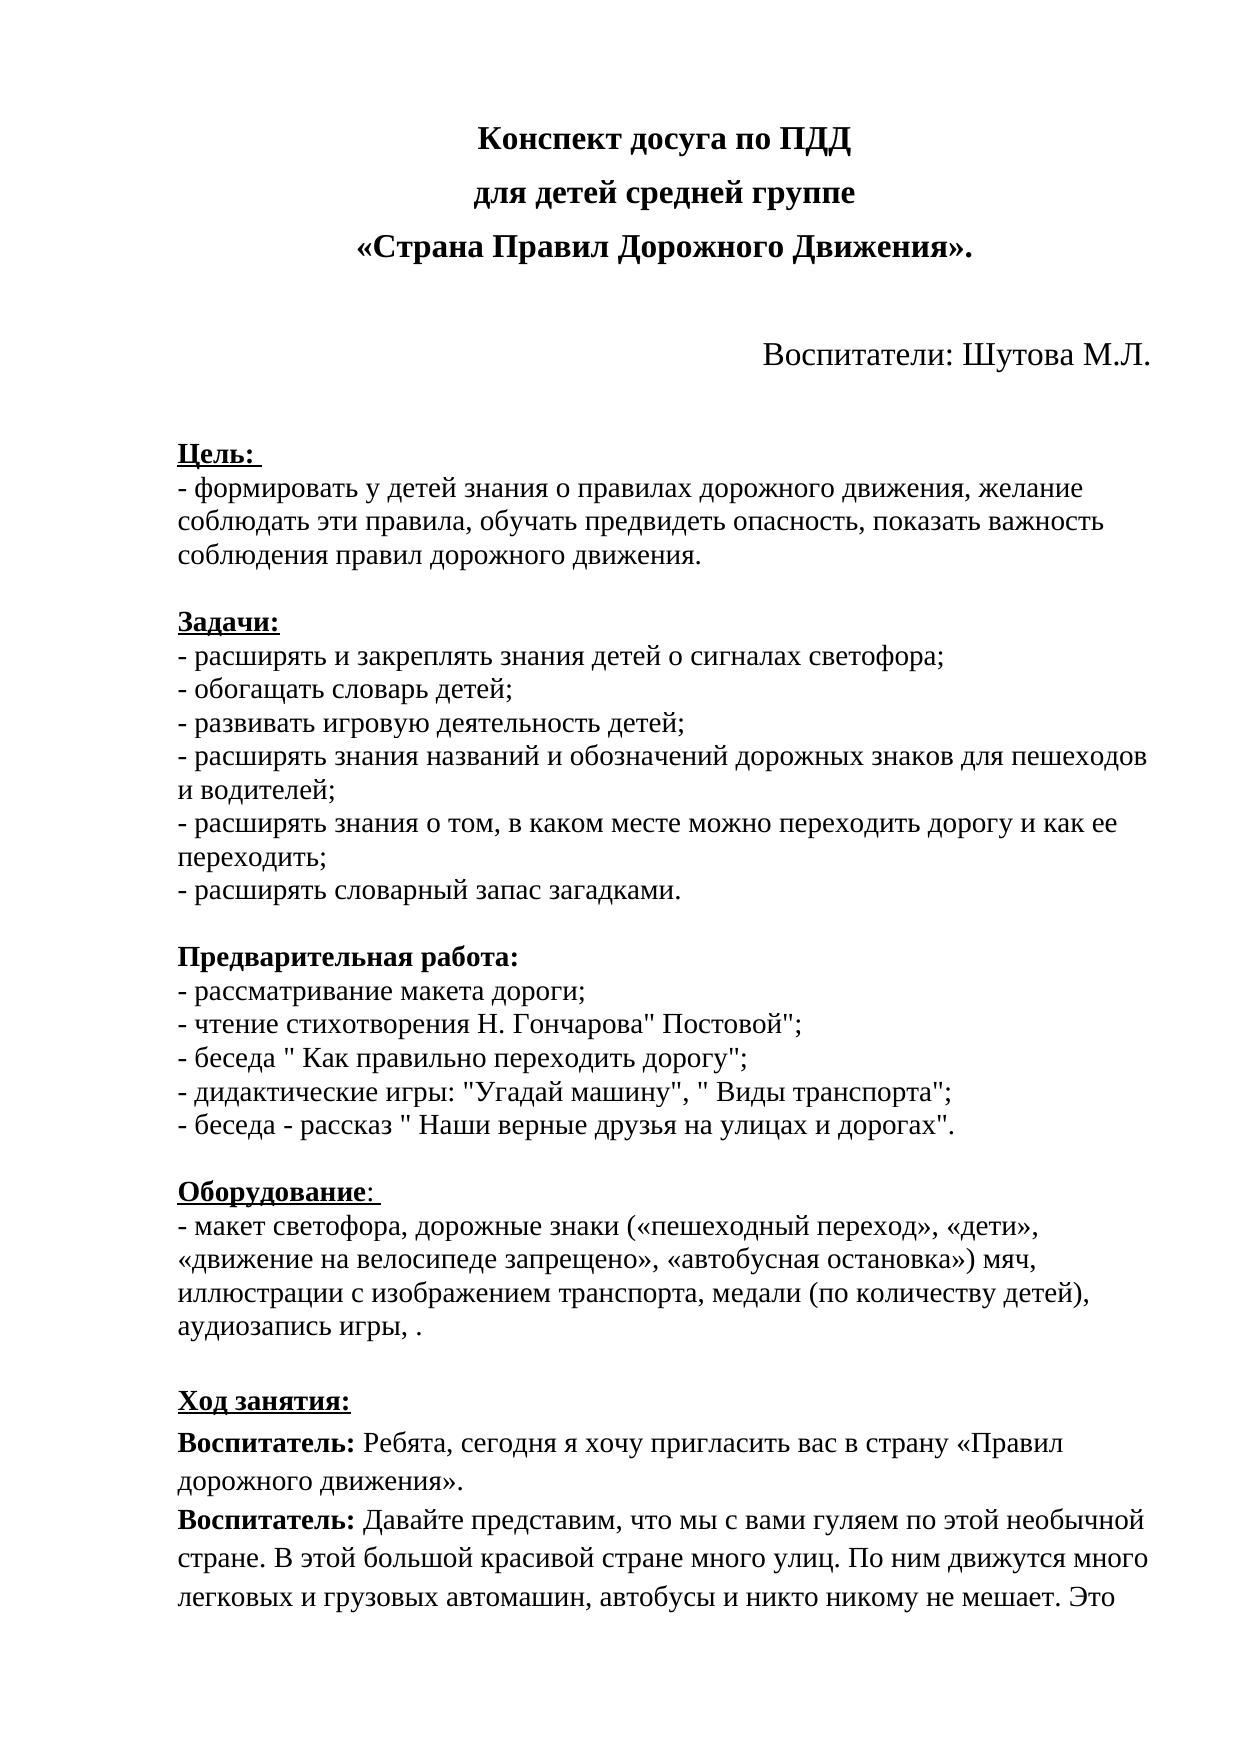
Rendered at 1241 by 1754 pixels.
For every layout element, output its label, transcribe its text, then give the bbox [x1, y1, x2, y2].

text Цель: - формировать у детей знания о правилах дорожного движения, желание соблюдать эти правила, обучать предвидеть опасность, показать важность соблюдения правил дорожного движения. Задачи: - расширять и закреплять знания детей о сигналах светофора; - обогащать словарь детей; - развивать игровую деятельность детей; - расширять знания названий и обозначений дорожных знаков для пешеходов и водителей; - расширять знания о том, в каком месте можно переходить дорогу и как ее переходить; - расширять словарный запас загадками. Предварительная работа: - рассматривание макета дороги; - чтение стихотворения Н. Гончарова" Постовой"; - беседа " Как правильно переходить дорогу"; - дидактические игры: "Угадай машину", " Виды транспорта"; - беседа - рассказ " Наши верные друзья на улицах и дорогах". Оборудование: [177, 436, 1152, 1208]
text «Страна Правил Дорожного Движения». [177, 226, 1152, 264]
text Конспект досуга по ПДД [177, 118, 1152, 156]
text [177, 1425, 1152, 1612]
text Ход занятия: [177, 1383, 1152, 1417]
text Воспитатели: Шутова М.Л. [177, 334, 1152, 372]
text для детей средней группе [177, 172, 1152, 210]
text - макет светофора, дорожные знаки («пешеходный переход», «дети», «движение на велосипеде запрещено», «автобусная остановка») мяч, иллюстрации с изображением транспорта, медали (по количеству детей), аудиозапись игры, . [177, 1208, 1152, 1342]
